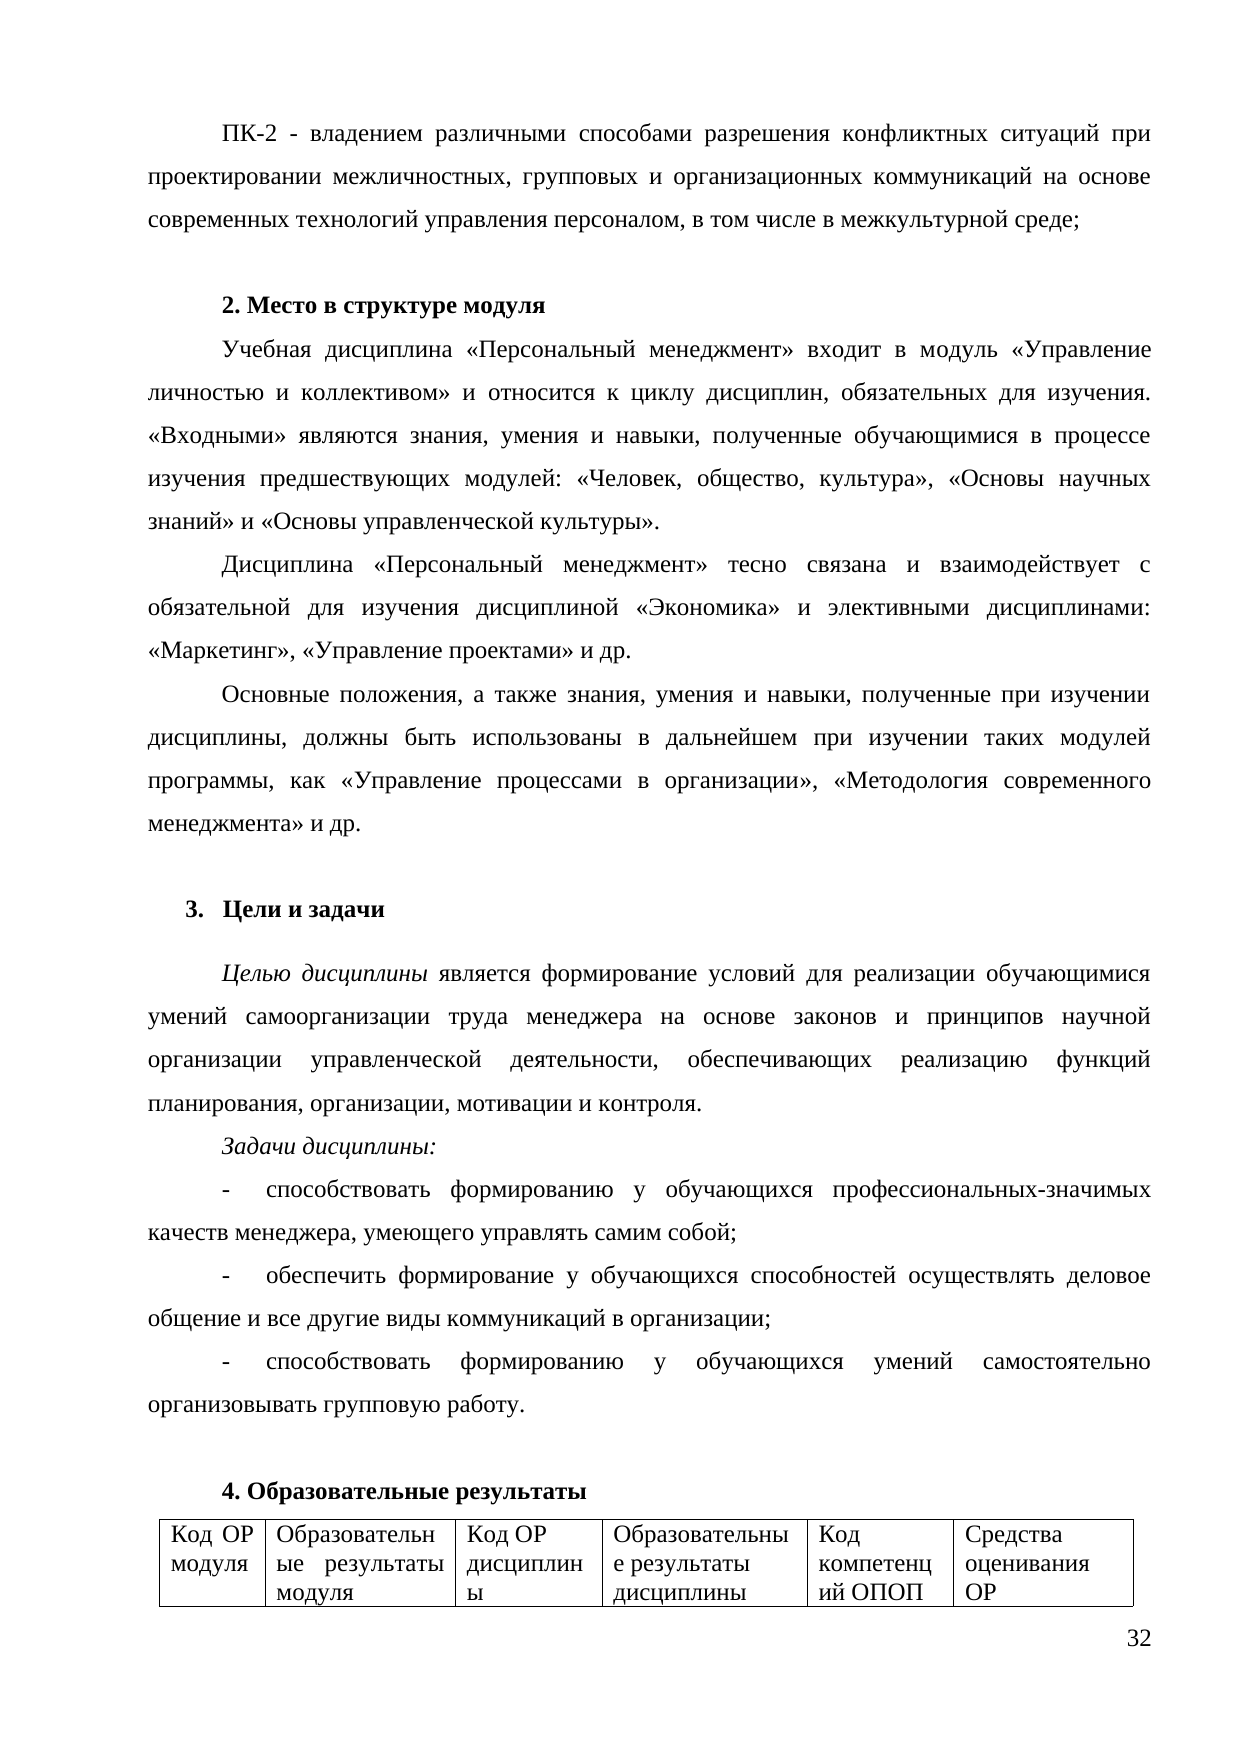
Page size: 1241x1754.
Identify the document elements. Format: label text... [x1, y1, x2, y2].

list Цели и задачи [185, 894, 1152, 923]
table_header Код ОР модуля [160, 1520, 265, 1606]
text Задачи дисциплины: [148, 1131, 1152, 1159]
text Дисциплина «Персональный менеджмент» тесно связана и взаимодействует с обязательной для изучения дисциплиной «Экономика» и элективными дисциплинами: «Маркетинг», «Управление проектами» и др. [148, 549, 1152, 664]
table_header Образовательные результаты дисциплины [603, 1520, 807, 1606]
table_header Образовательные результаты модуля [266, 1520, 455, 1606]
table_header Код ОР дисциплины [456, 1520, 602, 1606]
table_header Код компетенций ОПОП [808, 1520, 953, 1606]
list способствовать формированию у обучающихся профессиональных-значимых качеств менеджера, умеющего управлять самим собой; [148, 1174, 1152, 1246]
list обеспечить формирование у обучающихся способностей осуществлять деловое общение и все другие виды коммуникаций в организации; [148, 1260, 1152, 1332]
table_header Средства оценивания ОР [954, 1520, 1133, 1606]
text 2. Место в структуре модуля [148, 291, 1152, 319]
text Основные положения, а также знания, умения и навыки, полученные при изучении дисциплины, должны быть использованы в дальнейшем при изучении таких модулей программы, как «Управление процессами в организации», «Методология современного менеджмента» и др. [148, 679, 1152, 837]
text 4. Образовательные результаты [148, 1476, 1152, 1504]
text Учебная дисциплина «Персональный менеджмент» входит в модуль «Управление личностью и коллективом» и относится к циклу дисциплин, обязательных для изучения. «Входными» являются знания, умения и навыки, полученные обучающимися в процессе изучения предшествующих модулей: «Человек, общество, культура», «Основы научных знаний» и «Основы управленческой культуры». [148, 334, 1152, 535]
list способствовать формированию у обучающихся умений самостоятельно организовывать групповую работу. [148, 1346, 1152, 1418]
text Целью дисциплины является формирование условий для реализации обучающимися умений самоорганизации труда менеджера на основе законов и принципов научной организации управленческой деятельности, обеспечивающих реализацию функций планирования, организации, мотивации и контроля. [148, 958, 1152, 1116]
text ПК-2 - владением различными способами разрешения конфликтных ситуаций при проектировании межличностных, групповых и организационных коммуникаций на основе современных технологий управления персоналом, в том числе в межкультурной среде; [148, 118, 1152, 233]
